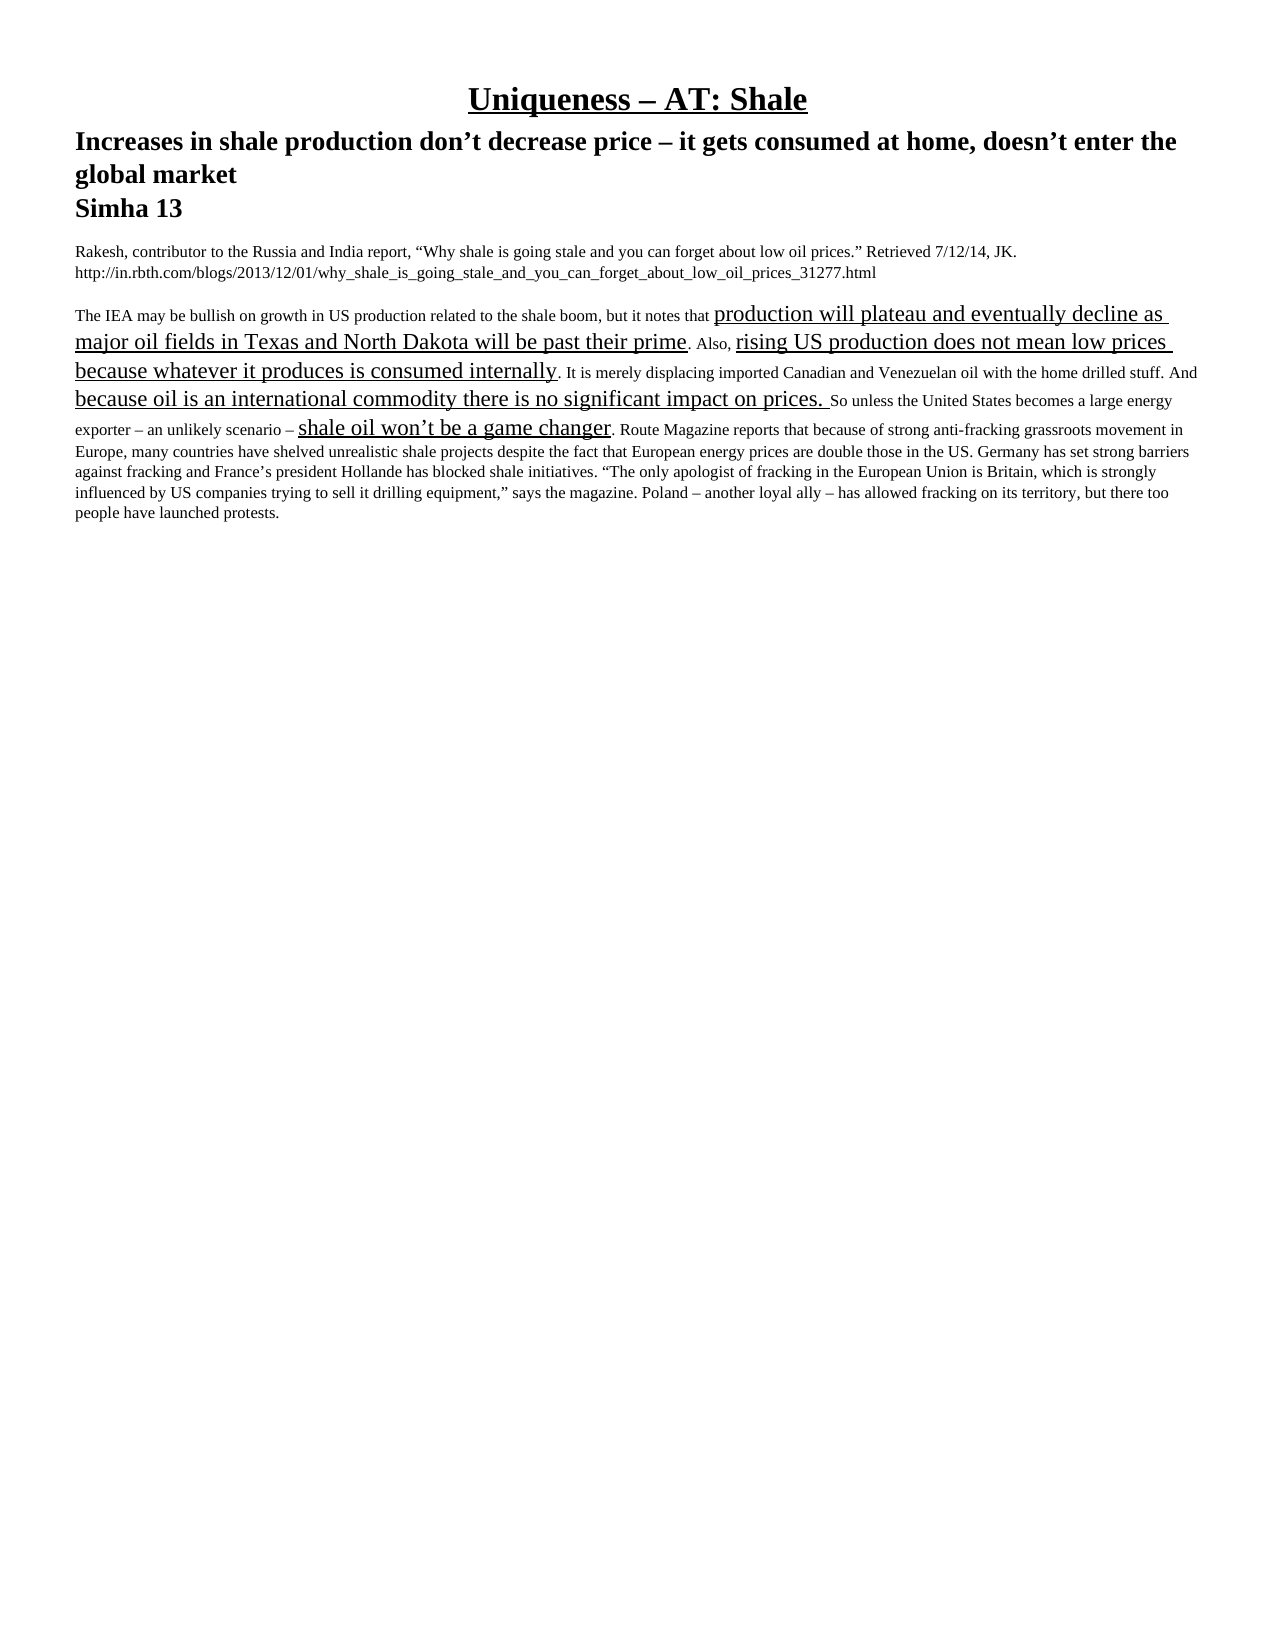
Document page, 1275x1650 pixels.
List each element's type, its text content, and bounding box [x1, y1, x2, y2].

subtitle Increases in shale production don’t decrease price – it gets consumed at home, doesn’t enter the global market [75, 125, 1200, 189]
text The IEA may be bullish on growth in US production related to the shale boom, but it notes that production will plateau and eventually decline as major oil fields in Texas and North Dakota will be past their prime. Also, rising US production does not mean low prices because whatever it produces is consumed internally. It is merely displacing imported Canadian and Venezuelan oil with the home drilled stuff. And because oil is an international commodity there is no significant impact on prices. So unless the United States becomes a large energy exporter – an unlikely scenario – shale oil won’t be a game changer. Route Magazine reports that because of strong anti-fracking grassroots movement in Europe, many countries have shelved unrealistic shale projects despite the fact that European energy prices are double those in the US. Germany has set strong barriers against fracking and France’s president Hollande has blocked shale initiatives. “The only apologist of fracking in the European Union is Britain, which is strongly influenced by US companies trying to sell it drilling equipment,” says the magazine. Poland – another loyal ally – has allowed fracking on its territory, but there too people have launched protests. [75, 300, 1200, 522]
text Simha 13 [75, 192, 1200, 223]
subtitle Uniqueness – AT: Shale [75, 79, 1200, 117]
text Rakesh, contributor to the Russia and India report, “Why shale is going stale and you can forget about low oil prices.” Retrieved 7/12/14, JK. http://in.rbth.com/blogs/2013/12/01/why_shale_is_going_stale_and_you_can_forget_about_low_oil_prices_31277.html [75, 242, 1200, 282]
